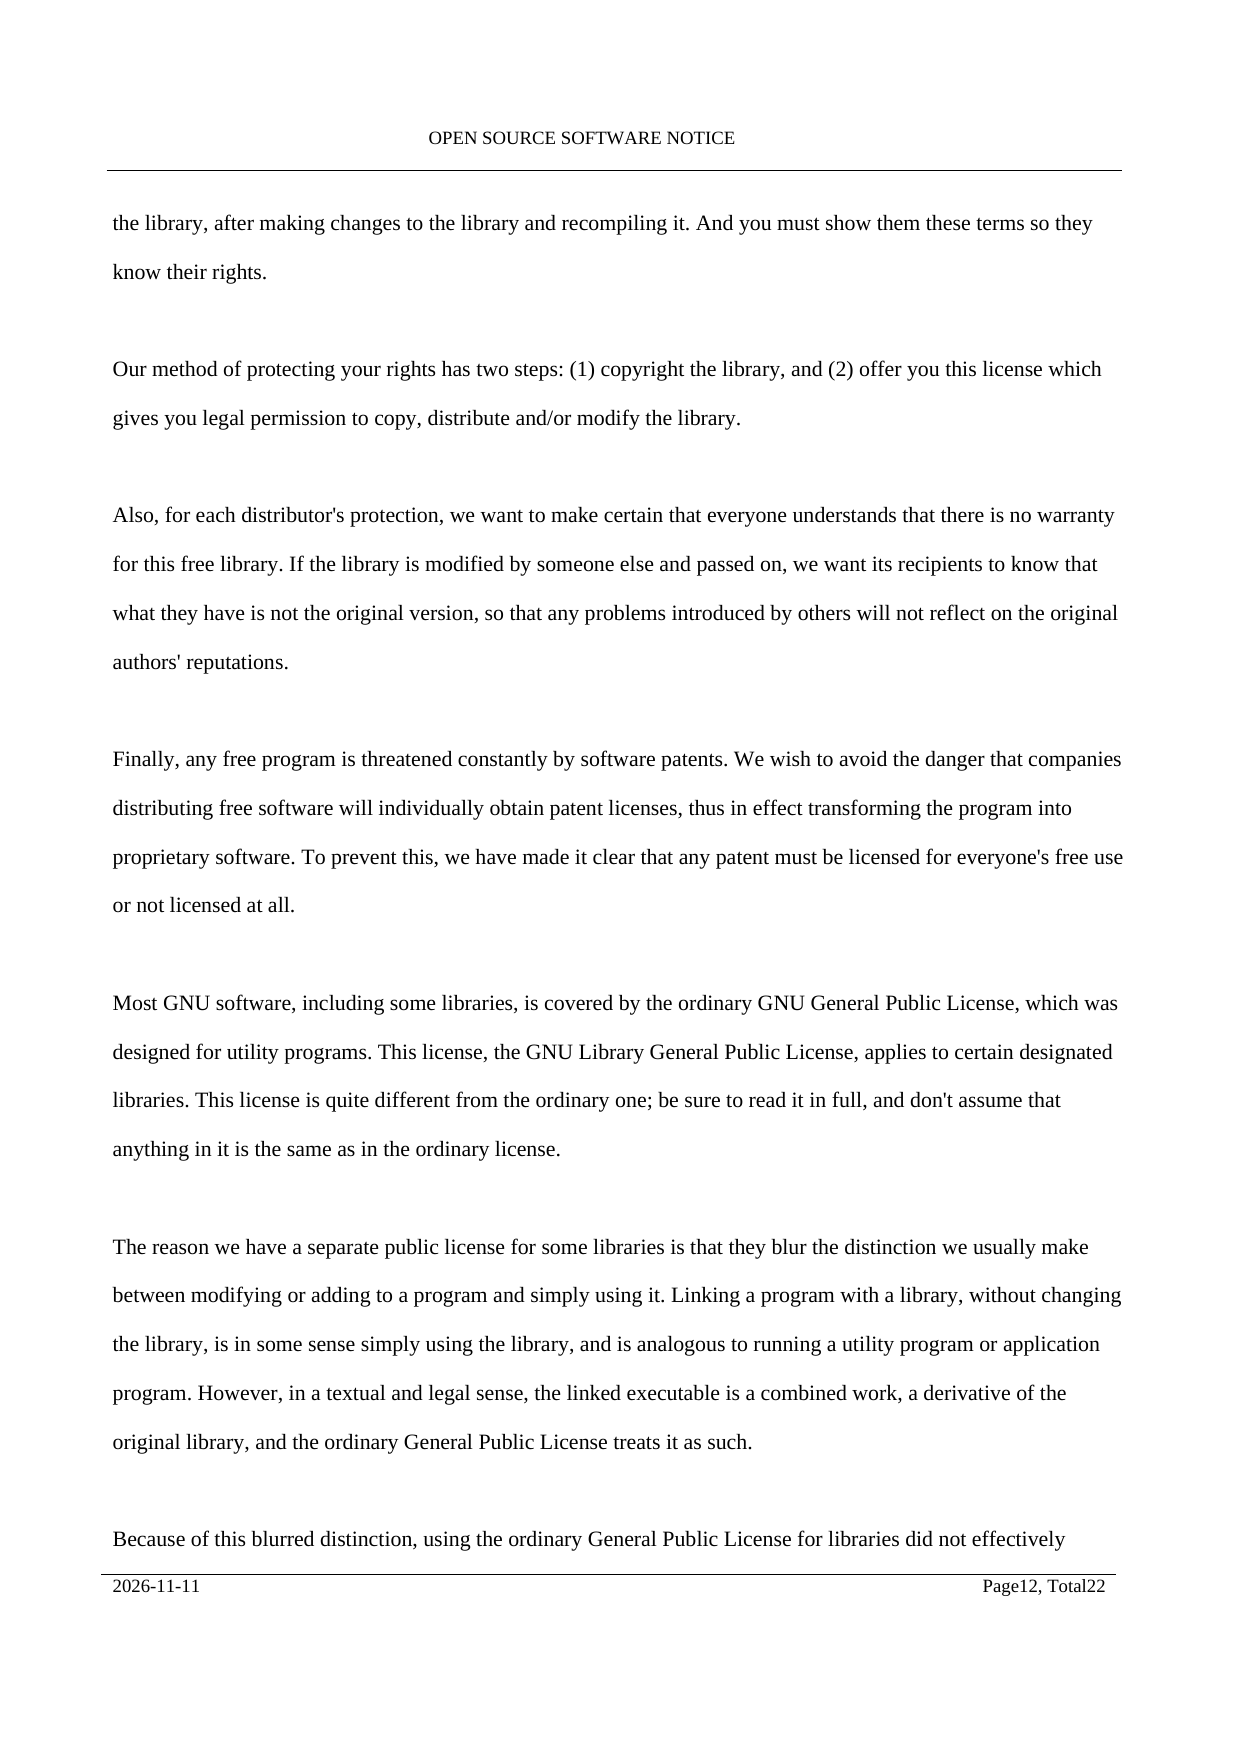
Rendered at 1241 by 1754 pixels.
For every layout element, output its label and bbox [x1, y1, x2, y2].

text [112, 206, 1128, 1555]
